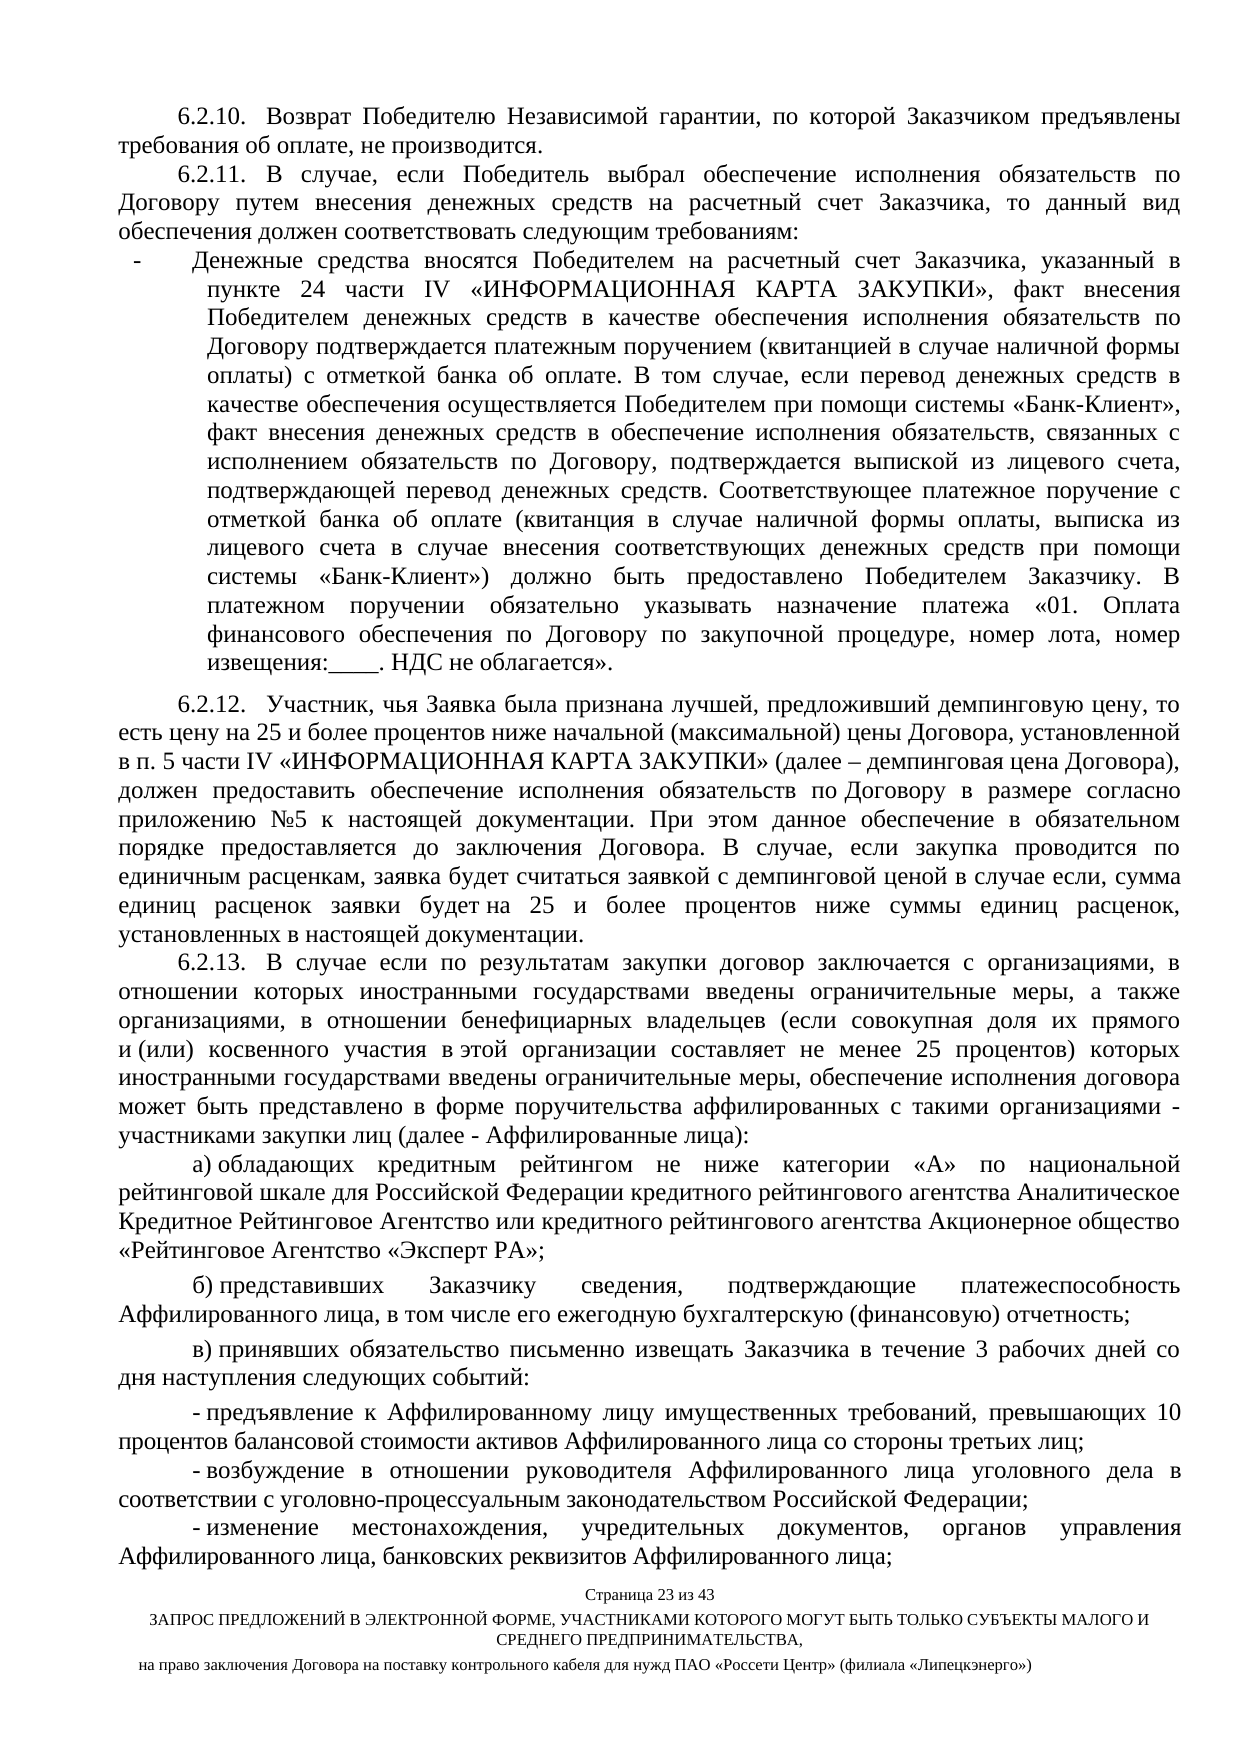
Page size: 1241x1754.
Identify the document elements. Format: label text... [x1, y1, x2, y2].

text в) принявших обязательство письменно извещать Заказчика в течение 3 рабочих дней со дня наступления следующих событий: [118, 1334, 1181, 1391]
list возбуждение в отношении руководителя Аффилированного лица уголовного дела в соответствии с уголовно-процессуальным законодательством Российской Федерации; [118, 1455, 1181, 1512]
list предъявление к Аффилированному лицу имущественных требований, превышающих 10 процентов балансовой стоимости активов Аффилированного лица со стороны третьих лиц; [118, 1397, 1181, 1455]
subtitle В случае, если Победитель выбрал обеспечение исполнения обязательств по Договору путем внесения денежных средств на расчетный счет Заказчика, то данный вид обеспечения должен соответствовать следующим требованиям: [118, 159, 1181, 245]
subtitle Участник, чья Заявка была признана лучшей, предложивший демпинговую цену, то есть цену на 25 и более процентов ниже начальной (максимальной) цены Договора, установленной в п. 5 части IV «ИНФОРМАЦИОННАЯ КАРТА ЗАКУПКИ» (далее – демпинговая цена Договора), должен предоставить обеспечение исполнения обязательств по Договору в размере согласно приложению №5 к настоящей документации. При этом данное обеспечение в обязательном порядке предоставляется до заключения Договора. В случае, если закупка проводится по единичным расценкам, заявка будет считаться заявкой с демпинговой ценой в случае если, сумма единиц расценок заявки будет на 25 и более процентов ниже суммы единиц расценок, установленных в настоящей документации. [118, 689, 1181, 947]
subtitle В случае если по результатам закупки договор заключается с организациями, в отношении которых иностранными государствами введены ограничительные меры, а также организациями, в отношении бенефициарных владельцев (если совокупная доля их прямого и (или) косвенного участия в этой организации составляет не менее 25 процентов) которых иностранными государствами введены ограничительные меры, обеспечение исполнения договора может быть представлено в форме поручительства аффилированных с такими организациями - участниками закупки лиц (далее - Аффилированные лица): [118, 947, 1181, 1149]
text а) обладающих кредитным рейтингом не ниже категории «А» по национальной рейтинговой шкале для Российской Федерации кредитного рейтингового агентства Аналитическое Кредитное Рейтинговое Агентство или кредитного рейтингового агентства Акционерное общество «Рейтинговое Агентство «Эксперт РА»; [118, 1149, 1181, 1264]
text б) представивших Заказчику сведения, подтверждающие платежеспособность Аффилированного лица, в том числе его ежегодную бухгалтерскую (финансовую) отчетность; [118, 1270, 1181, 1327]
list Денежные средства вносятся Победителем на расчетный счет Заказчика, указанный в пункте 24 части IV «ИНФОРМАЦИОННАЯ КАРТА ЗАКУПКИ», факт внесения Победителем денежных средств в качестве обеспечения исполнения обязательств по Договору подтверждается платежным поручением (квитанцией в случае наличной формы оплаты) с отметкой банка об оплате. В том случае, если перевод денежных средств в качестве обеспечения осуществляется Победителем при помощи системы «Банк-Клиент», факт внесения денежных средств в обеспечение исполнения обязательств, связанных с исполнением обязательств по Договору, подтверждается выпиской из лицевого счета, подтверждающей перевод денежных средств. Соответствующее платежное поручение с отметкой банка об оплате (квитанция в случае наличной формы оплаты, выписка из лицевого счета в случае внесения соответствующих денежных средств при помощи системы «Банк-Клиент») должно быть предоставлено Победителем Заказчику. В платежном поручении обязательно указывать назначение платежа «01. Оплата финансового обеспечения по Договору по закупочной процедуре, номер лота, номер извещения:____. НДС не облагается». [133, 245, 1181, 676]
subtitle Возврат Победителю Независимой гарантии, по которой Заказчиком предъявлены требования об оплате, не производится. [118, 101, 1181, 159]
list изменение местонахождения, учредительных документов, органов управления Аффилированного лица, банковских реквизитов Аффилированного лица; [118, 1512, 1181, 1570]
